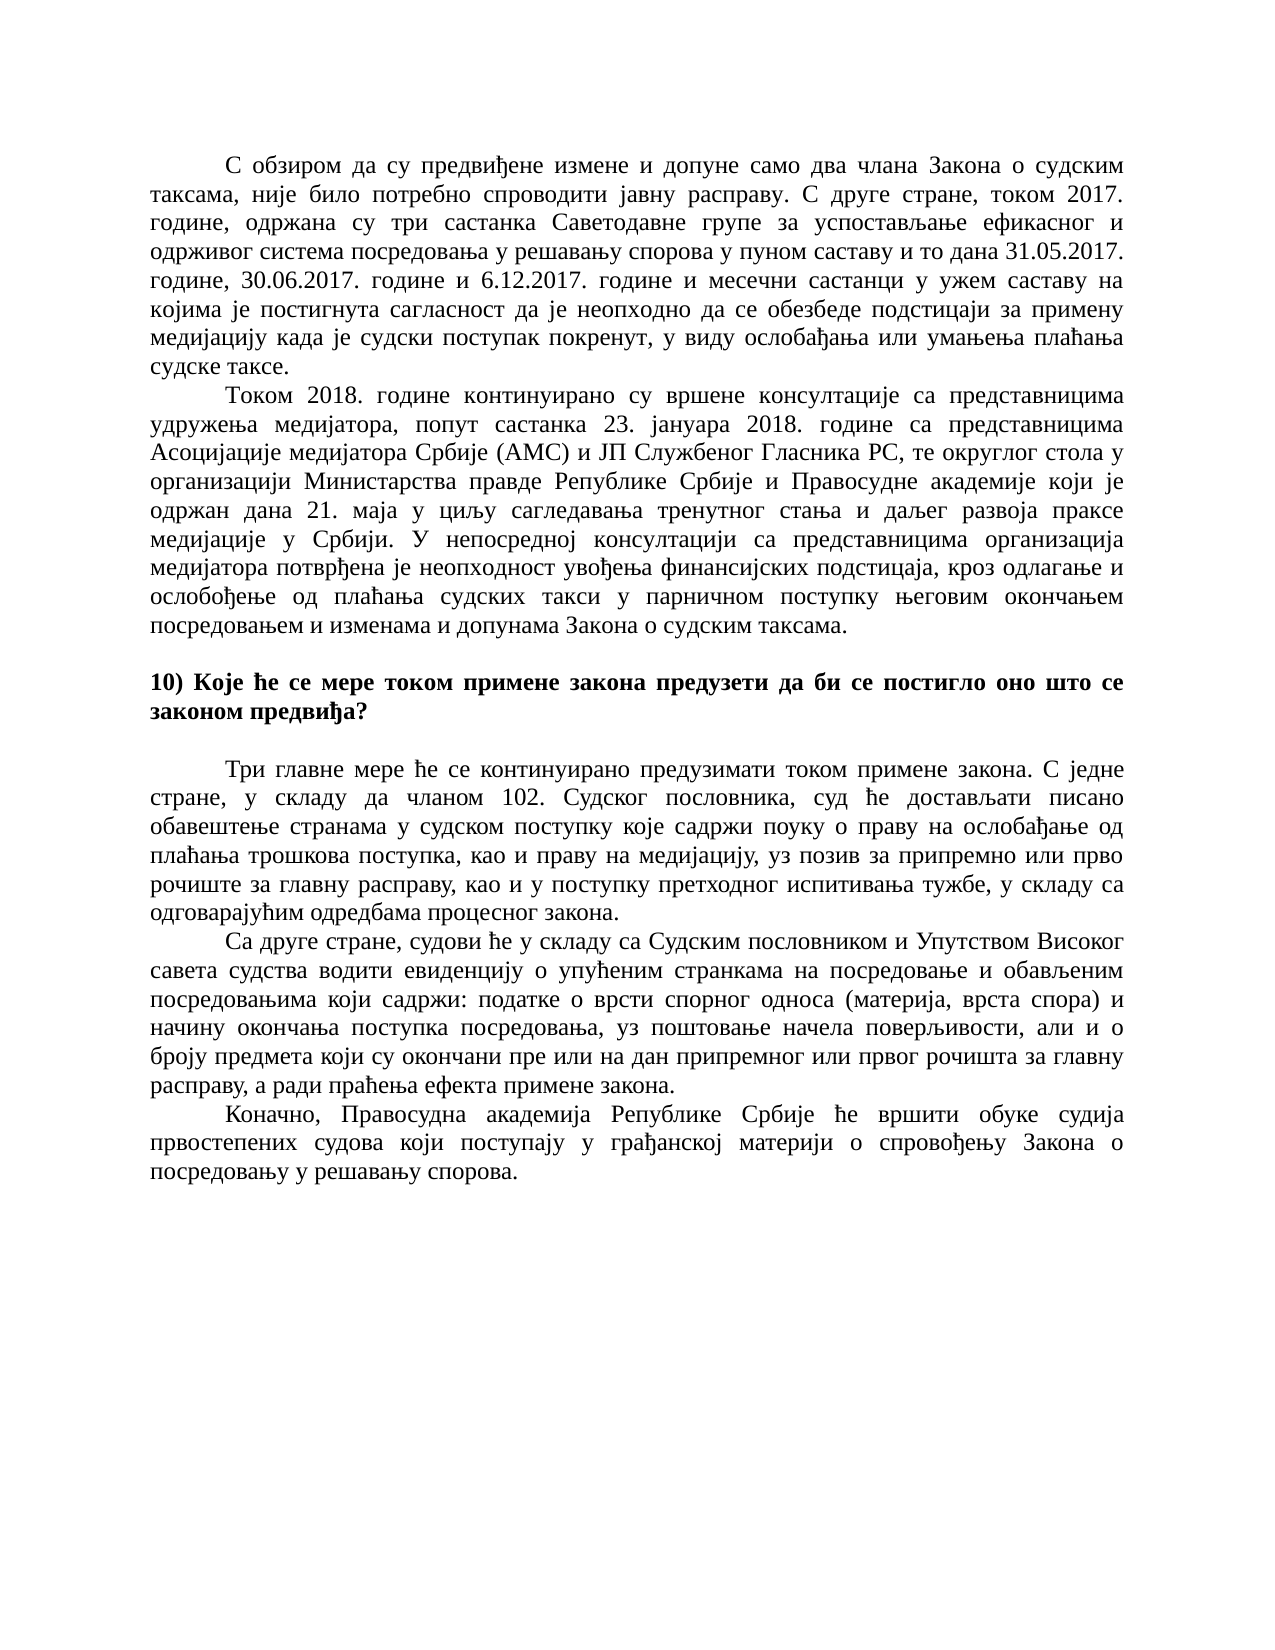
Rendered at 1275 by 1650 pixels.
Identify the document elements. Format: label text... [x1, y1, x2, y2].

text Три главне мере ће се континуирано предузимати током примене закона. С једне стране, у складу да чланом 102. Судског пословника, суд ће достављати писано обавештење странама у судском поступку које садржи поуку о праву на ослобађање од плаћања трошкова поступка, као и праву на медијацију, уз позив за припремно или прво рочиште за главну расправу, као и у поступку претходног испитивања тужбе, у складу са одговарајућим одредбама процесног закона. [150, 754, 1125, 926]
text С обзиром да су предвиђене измене и допуне само два члана Закона о судским таксама, није било потребно спроводити јавну расправу. С друге стране, током 2017. године, одржана су три састанка Саветодавне групе за успостављање ефикасног и одрживог система посредовања у решавању спорова у пуном саставу и то дана 31.05.2017. године, 30.06.2017. године и 6.12.2017. године и месечни састанци у ужем саставу на којима је постигнута сагласност да је неопходно да се обезбеде подстицаји за примену медијацију када је судски поступак покренут, у виду ослобађања или умањења плаћања судске таксе. [150, 150, 1125, 380]
text 10) Које ће се мере током примене закона предузети да би се постигло оно што се законом предвиђа? [150, 667, 1125, 725]
text Током 2018. године континуирано су вршене консултације са представницима удружења медијатора, попут састанка 23. јануара 2018. године са представницима Асоцијације медијатора Србије (АМС) и ЈП Службеног Гласника РС, те округлог стола у организацији Министарства правде Републике Србије и Правосудне акaдемије који је одржан дана 21. маја у циљу сагледавања тренутног стања и даљег развоја праксе медијације у Србији. У непосредној консултацији са представницима организација медијатора потврђена је неопходност увођења финансијских подстицаја, кроз одлагање и ослобођење од плаћања судских такси у парничном поступку његовим окончањем посредовањем и изменама и допунама Закона о судским таксама. [150, 380, 1125, 639]
text Коначно, Правосудна академија Републике Србије ће вршити обуке судија првостепених судова који поступају у грађанској материји о спровођењу Закона о посредовању у решавању спорова. [150, 1099, 1125, 1185]
text Са друге стране, судови ће у складу са Судским пословником и Упутством Високог савета судства водити евиденцију о упућеним странкама на посредовање и обављеним посредовањима који садржи: податке о врсти спорног односа (материја, врста спора) и начину окончања поступка посредовања, уз поштовање начела поверљивости, али и о броју предмета који су окончани пре или на дан припремног или првог рочишта за главну расправу, а ради праћења ефекта примене закона. [150, 926, 1125, 1099]
